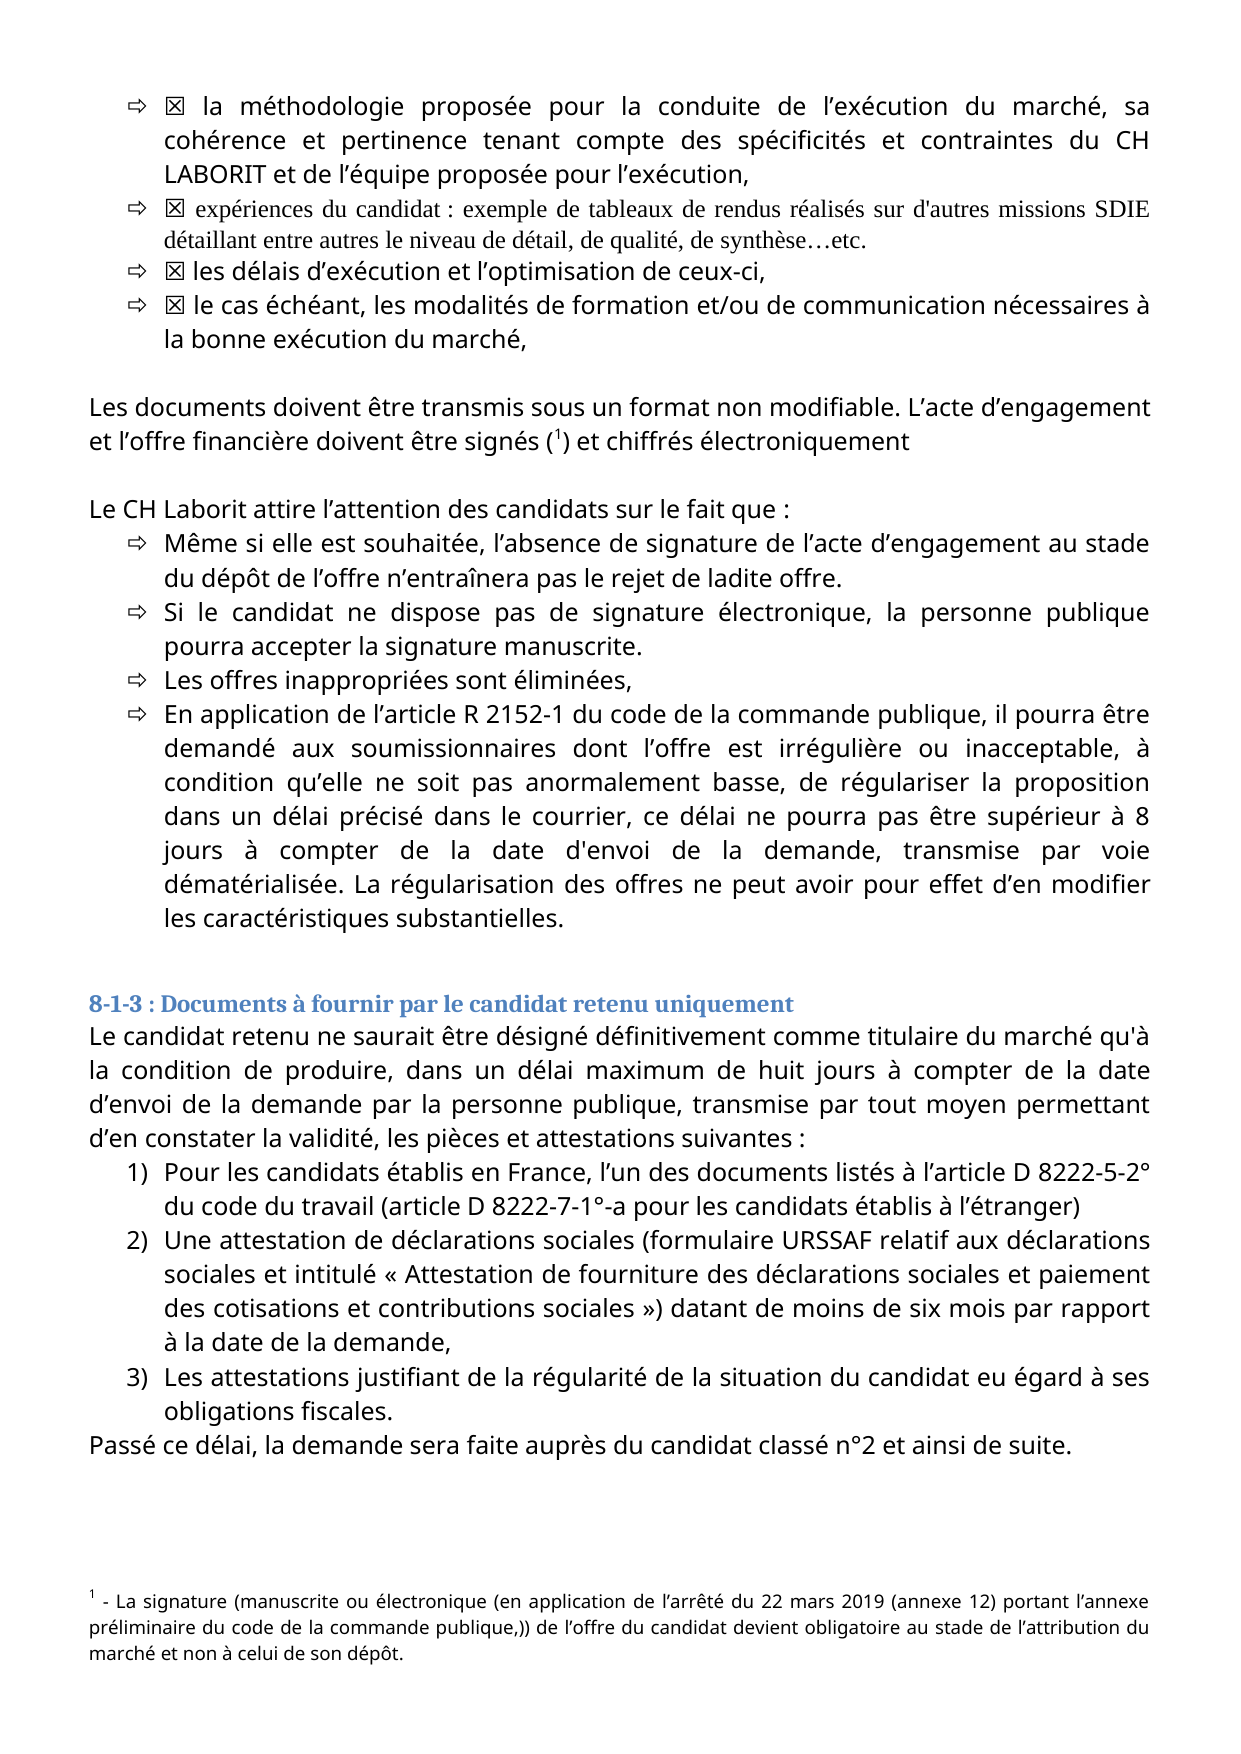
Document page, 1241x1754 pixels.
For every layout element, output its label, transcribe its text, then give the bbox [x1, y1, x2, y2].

list les délais d’exécution et l’optimisation de ceux-ci, [126, 254, 1152, 288]
text Passé ce délai, la demande sera faite auprès du candidat classé n°2 et ainsi de suite. [89, 1427, 1152, 1461]
list le cas échéant, les modalités de formation et/ou de communication nécessaires à la bonne exécution du marché, [126, 288, 1152, 356]
list expériences du candidat : exemple de tableaux de rendus réalisés sur d'autres missions SDIE détaillant entre autres le niveau de détail, de qualité, de synthèse…etc. [126, 191, 1152, 254]
text Le CH Laborit attire l’attention des candidats sur le fait que : [89, 492, 1152, 526]
list Une attestation de déclarations sociales (formulaire URSSAF relatif aux déclarations sociales et intitulé « Attestation de fourniture des déclarations sociales et paiement des cotisations et contributions sociales ») datant de moins de six mois par rapport à la date de la demande, [126, 1223, 1152, 1359]
text Le candidat retenu ne saurait être désigné définitivement comme titulaire du marché qu'à la condition de produire, dans un délai maximum de huit jours à compter de la date d’envoi de la demande par la personne publique, transmise par tout moyen permettant d’en constater la validité, les pièces et attestations suivantes : [89, 1018, 1152, 1155]
list la méthodologie proposée pour la conduite de l’exécution du marché, sa cohérence et pertinence tenant compte des spécificités et contraintes du CH LABORIT et de l’équipe proposée pour l’exécution, [126, 89, 1152, 191]
list Les attestations justifiant de la régularité de la situation du candidat eu égard à ses obligations fiscales. [126, 1359, 1152, 1427]
list Si le candidat ne dispose pas de signature électronique, la personne publique pourra accepter la signature manuscrite. [126, 594, 1152, 662]
list Pour les candidats établis en France, l’un des documents listés à l’article D 8222-5-2° du code du travail (article D 8222-7-1°-a pour les candidats établis à l’étranger) [126, 1155, 1152, 1223]
list En application de l’article R 2152-1 du code de la commande publique, il pourra être demandé aux soumissionnaires dont l’offre est irrégulière ou inacceptable, à condition qu’elle ne soit pas anormalement basse, de régulariser la proposition dans un délai précisé dans le courrier, ce délai ne pourra pas être supérieur à 8 jours à compter de la date d'envoi de la demande, transmise par voie dématérialisée. La régularisation des offres ne peut avoir pour effet d’en modifier les caractéristiques substantielles. [126, 696, 1152, 935]
list Les offres inappropriées sont éliminées, [126, 662, 1152, 696]
subtitle 8-1-3 : Documents à fournir par le candidat retenu uniquement [89, 990, 1152, 1018]
text Les documents doivent être transmis sous un format non modifiable. L’acte d’engagement et l’offre financière doivent être signés () et chiffrés électroniquement [89, 390, 1152, 458]
list Même si elle est souhaitée, l’absence de signature de l’acte d’engagement au stade du dépôt de l’offre n’entraînera pas le rejet de ladite offre. [126, 526, 1152, 594]
